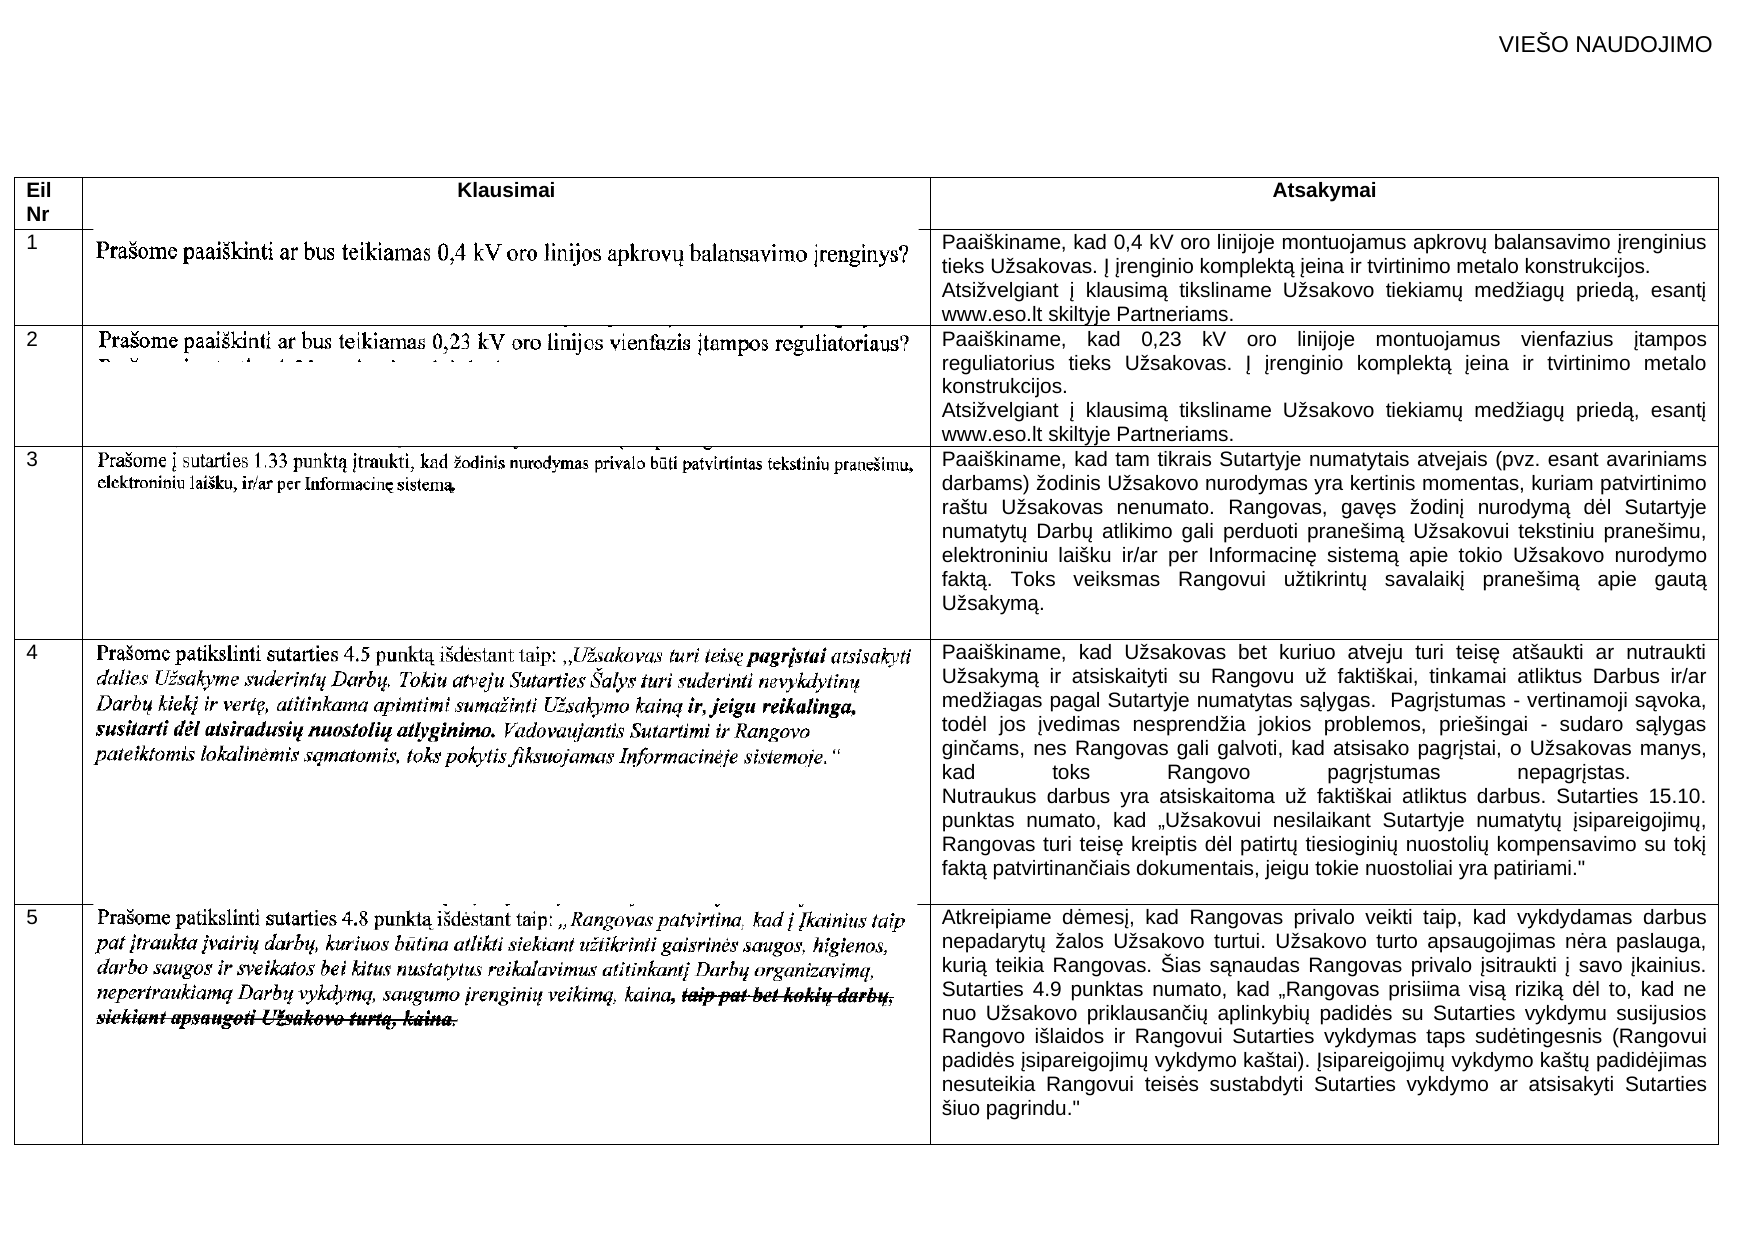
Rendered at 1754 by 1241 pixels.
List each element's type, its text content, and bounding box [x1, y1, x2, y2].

table_cell Paaiškiname, kad 0,23 kV oro linijoje montuojamus vienfazius įtampos reguliatorius tieks Užsakovas. Į įrenginio komplektą įeina ir tvirtinimo metalo konstrukcijos. Atsižvelgiant į klausimą tiksliname Užsakovo tiekiamų medžiagų priedą, esantį www.eso.lt skiltyje Partneriams. [931, 326, 1718, 446]
table_cell [83, 640, 930, 903]
table_cell 5 [15, 905, 82, 1144]
table_cell [83, 230, 930, 325]
table_cell 4 [15, 640, 82, 903]
table_cell Paaiškiname, kad 0,4 kV oro linijoje montuojamus apkrovų balansavimo įrenginius tieks Užsakovas. Į įrenginio komplektą įeina ir tvirtinimo metalo konstrukcijos. Atsižvelgiant į klausimą tiksliname Užsakovo tiekiamų medžiagų priedą, esantį www.eso.lt skiltyje Partneriams. [931, 230, 1718, 325]
table_header Eil Nr [15, 178, 82, 228]
table_cell 2 [15, 326, 82, 446]
table_cell 3 [15, 447, 82, 639]
table_cell [83, 447, 930, 639]
table_cell 1 [15, 230, 82, 325]
table_cell Paaiškiname, kad Užsakovas bet kuriuo atveju turi teisę atšaukti ar nutraukti Užsakymą ir atsiskaityti su Rangovu už faktiškai, tinkamai atliktus Darbus ir/ar medžiagas pagal Sutartyje numatytas sąlygas. Pagrįstumas - vertinamoji sąvoka, todėl jos įvedimas nesprendžia jokios problemos, priešingai - sudaro sąlygas ginčams, nes Rangovas gali galvoti, kad atsisako pagrįstai, o Užsakovas manys, kad toks Rangovo pagrįstumas nepagrįstas. Nutraukus darbus yra atsiskaitoma už faktiškai atliktus darbus. Sutarties 15.10. punktas numato, kad „Užsakovui nesilaikant Sutartyje numatytų įsipareigojimų, Rangovas turi teisę kreiptis dėl patirtų tiesioginių nuostolių kompensavimo su tokį faktą patvirtinančiais dokumentais, jeigu tokie nuostoliai yra patiriami." [931, 640, 1718, 903]
table_header Klausimai [83, 178, 930, 228]
table_cell [83, 905, 930, 1144]
table_cell Paaiškiname, kad tam tikrais Sutartyje numatytais atvejais (pvz. esant avariniams darbams) žodinis Užsakovo nurodymas yra kertinis momentas, kuriam patvirtinimo raštu Užsakovas nenumato. Rangovas, gavęs žodinį nurodymą dėl Sutartyje numatytų Darbų atlikimo gali perduoti pranešimą Užsakovui tekstiniu pranešimu, elektroniniu laišku ir/ar per Informacinę sistemą apie tokio Užsakovo nurodymo faktą. Toks veiksmas Rangovui užtikrintų savalaikį pranešimą apie gautą Užsakymą. [931, 447, 1718, 639]
table_cell [83, 326, 930, 446]
table_cell Atkreipiame dėmesį, kad Rangovas privalo veikti taip, kad vykdydamas darbus nepadarytų žalos Užsakovo turtui. Užsakovo turto apsaugojimas nėra paslauga, kurią teikia Rangovas. Šias sąnaudas Rangovas privalo įsitraukti į savo įkainius. Sutarties 4.9 punktas numato, kad „Rangovas prisiima visą riziką dėl to, kad ne nuo Užsakovo priklausančių aplinkybių padidės su Sutarties vykdymu susijusios Rangovo išlaidos ir Rangovui Sutarties vykdymas taps sudėtingesnis (Rangovui padidės įsipareigojimų vykdymo kaštai). Įsipareigojimų vykdymo kaštų padidėjimas nesuteikia Rangovui teisės sustabdyti Sutarties vykdymo ar atsisakyti Sutarties šiuo pagrindu." [931, 905, 1718, 1144]
table_header Atsakymai [931, 178, 1718, 228]
